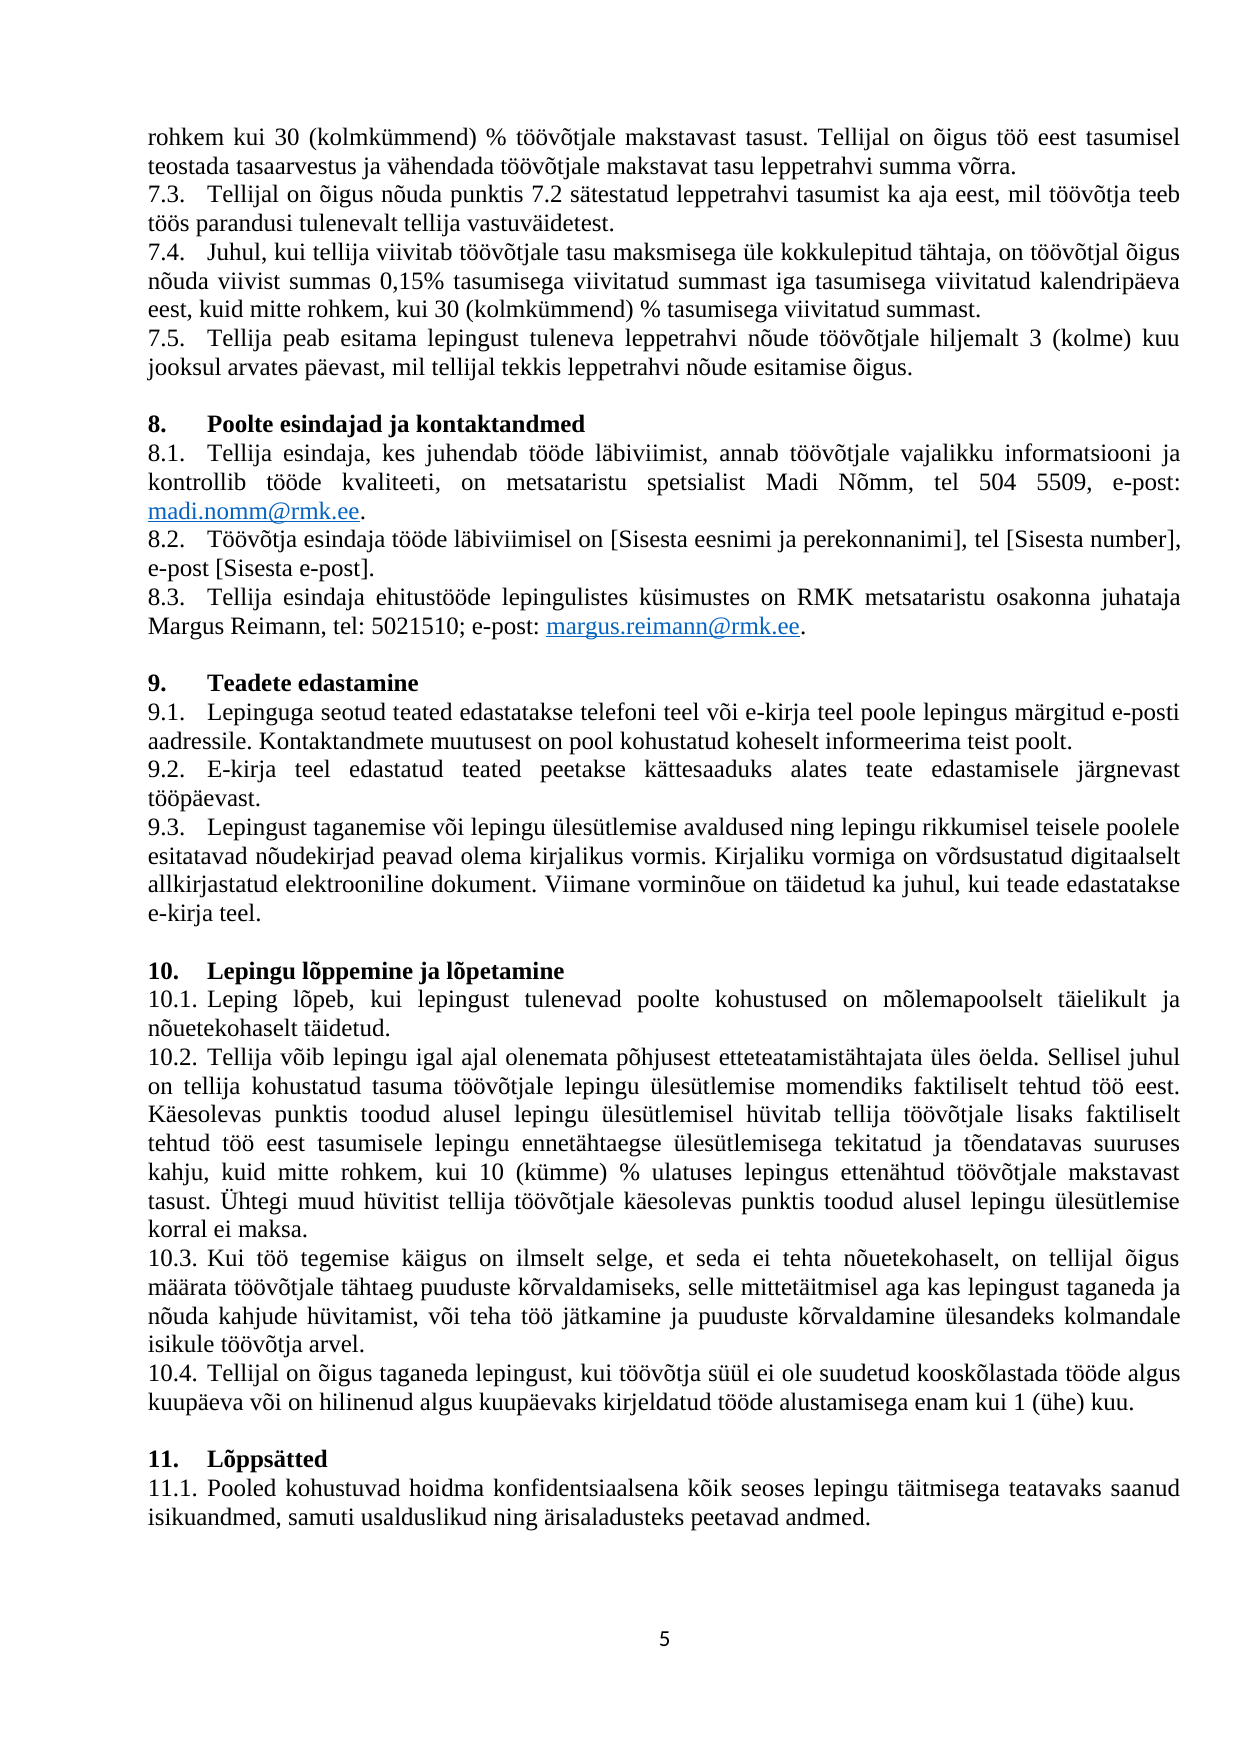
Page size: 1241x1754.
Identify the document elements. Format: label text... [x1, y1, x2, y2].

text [148, 122, 1181, 179]
text Pooled kohustuvad hoidma konfidentsiaalsena kõik seoses lepingu täitmisega teatavaks saanud isikuandmed, samuti usalduslikud ning ärisaladusteks peetavad andmed. [148, 1473, 1181, 1531]
text Lepinguga seotud teated edastatakse telefoni teel või e-kirja teel poole lepingus märgitud e-posti aadressile. Kontaktandmete muutusest on pool kohustatud koheselt informeerima teist poolt. [148, 697, 1181, 754]
text Leping lõpeb, kui lepingust tulenevad poolte kohustused on mõlemapoolselt täielikult ja nõuetekohaselt täidetud. [148, 984, 1181, 1042]
text Tellija esindaja ehitustööde lepingulistes küsimustes on RMK metsataristu osakonna juhataja Margus Reimann, tel: 5021510; e-post: margus.reimann@rmk.ee. [148, 582, 1181, 639]
text Tellijal on õigus nõuda punktis 7.2 sätestatud leppetrahvi tasumist ka aja eest, mil töövõtja teeb töös parandusi tulenevalt tellija vastuväidetest. [148, 179, 1181, 237]
text Lepingu lõppemine ja lõpetamine [148, 956, 1181, 984]
text Tellijal on õigus taganeda lepingust, kui töövõtja süül ei ole suudetud kooskõlastada tööde algus kuupäeva või on hilinenud algus kuupäevaks kirjeldatud tööde alustamisega enam kui 1 (ühe) kuu. [148, 1358, 1181, 1416]
text Kui töö tegemise käigus on ilmselt selge, et seda ei tehta nõuetekohaselt, on tellijal õigus määrata töövõtjale tähtaeg puuduste kõrvaldamiseks, selle mittetäitmisel aga kas lepingust taganeda ja nõuda kahjude hüvitamist, või teha töö jätkamine ja puuduste kõrvaldamine ülesandeks kolmandale isikule töövõtja arvel. [148, 1243, 1181, 1358]
text Töövõtja esindaja tööde läbiviimisel on tel , e-post [148, 524, 1181, 582]
text Teadete edastamine [148, 668, 1181, 697]
text Tellija võib lepingu igal ajal olenemata põhjusest etteteatamistähtajata üles öelda. Sellisel juhul on tellija kohustatud tasuma töövõtjale lepingu ülesütlemise momendiks faktiliselt tehtud töö eest. Käesolevas punktis toodud alusel lepingu ülesütlemisel hüvitab tellija töövõtjale lisaks faktiliselt tehtud töö eest tasumisele lepingu ennetähtaegse ülesütlemisega tekitatud ja tõendatavas suuruses kahju, kuid mitte rohkem, kui 10 (kümme) % ulatuses lepingus ettenähtud töövõtjale makstavast tasust. Ühtegi muud hüvitist tellija töövõtjale käesolevas punktis toodud alusel lepingu ülesütlemise korral ei maksa. [148, 1042, 1181, 1243]
text Juhul, kui tellija viivitab töövõtjale tasu maksmisega üle kokkulepitud tähtaja, on töövõtjal õigus nõuda viivist summas 0,15% tasumisega viivitatud summast iga tasumisega viivitatud kalendripäeva eest, kuid mitte rohkem, kui 30 (kolmkümmend) % tasumisega viivitatud summast. [148, 237, 1181, 323]
text Tellija esindaja, kes juhendab tööde läbiviimist, annab töövõtjale vajalikku informatsiooni ja kontrollib tööde kvaliteeti, on metsataristu spetsialist Madi Nõmm, tel 504 5509, e-post: madi.nomm@rmk.ee. [148, 438, 1181, 524]
text Tellija peab esitama lepingust tuleneva leppetrahvi nõude töövõtjale hiljemalt 3 (kolme) kuu jooksul arvates päevast, mil tellijal tekkis leppetrahvi nõude esitamise õigus. [148, 323, 1181, 381]
text Lõppsätted [148, 1444, 1181, 1473]
text E-kirja teel edastatud teated peetakse kättesaaduks alates teate edastamisele järgnevast tööpäevast. [148, 754, 1181, 812]
text Poolte esindajad ja kontaktandmed [148, 409, 1181, 438]
text Lepingust taganemise või lepingu ülesütlemise avaldused ning lepingu rikkumisel teisele poolele esitatavad nõudekirjad peavad olema kirjalikus vormis. Kirjaliku vormiga on võrdsustatud digitaalselt allkirjastatud elektrooniline dokument. Viimane vorminõue on täidetud ka juhul, kui teade edastatakse e-kirja teel. [148, 812, 1181, 927]
